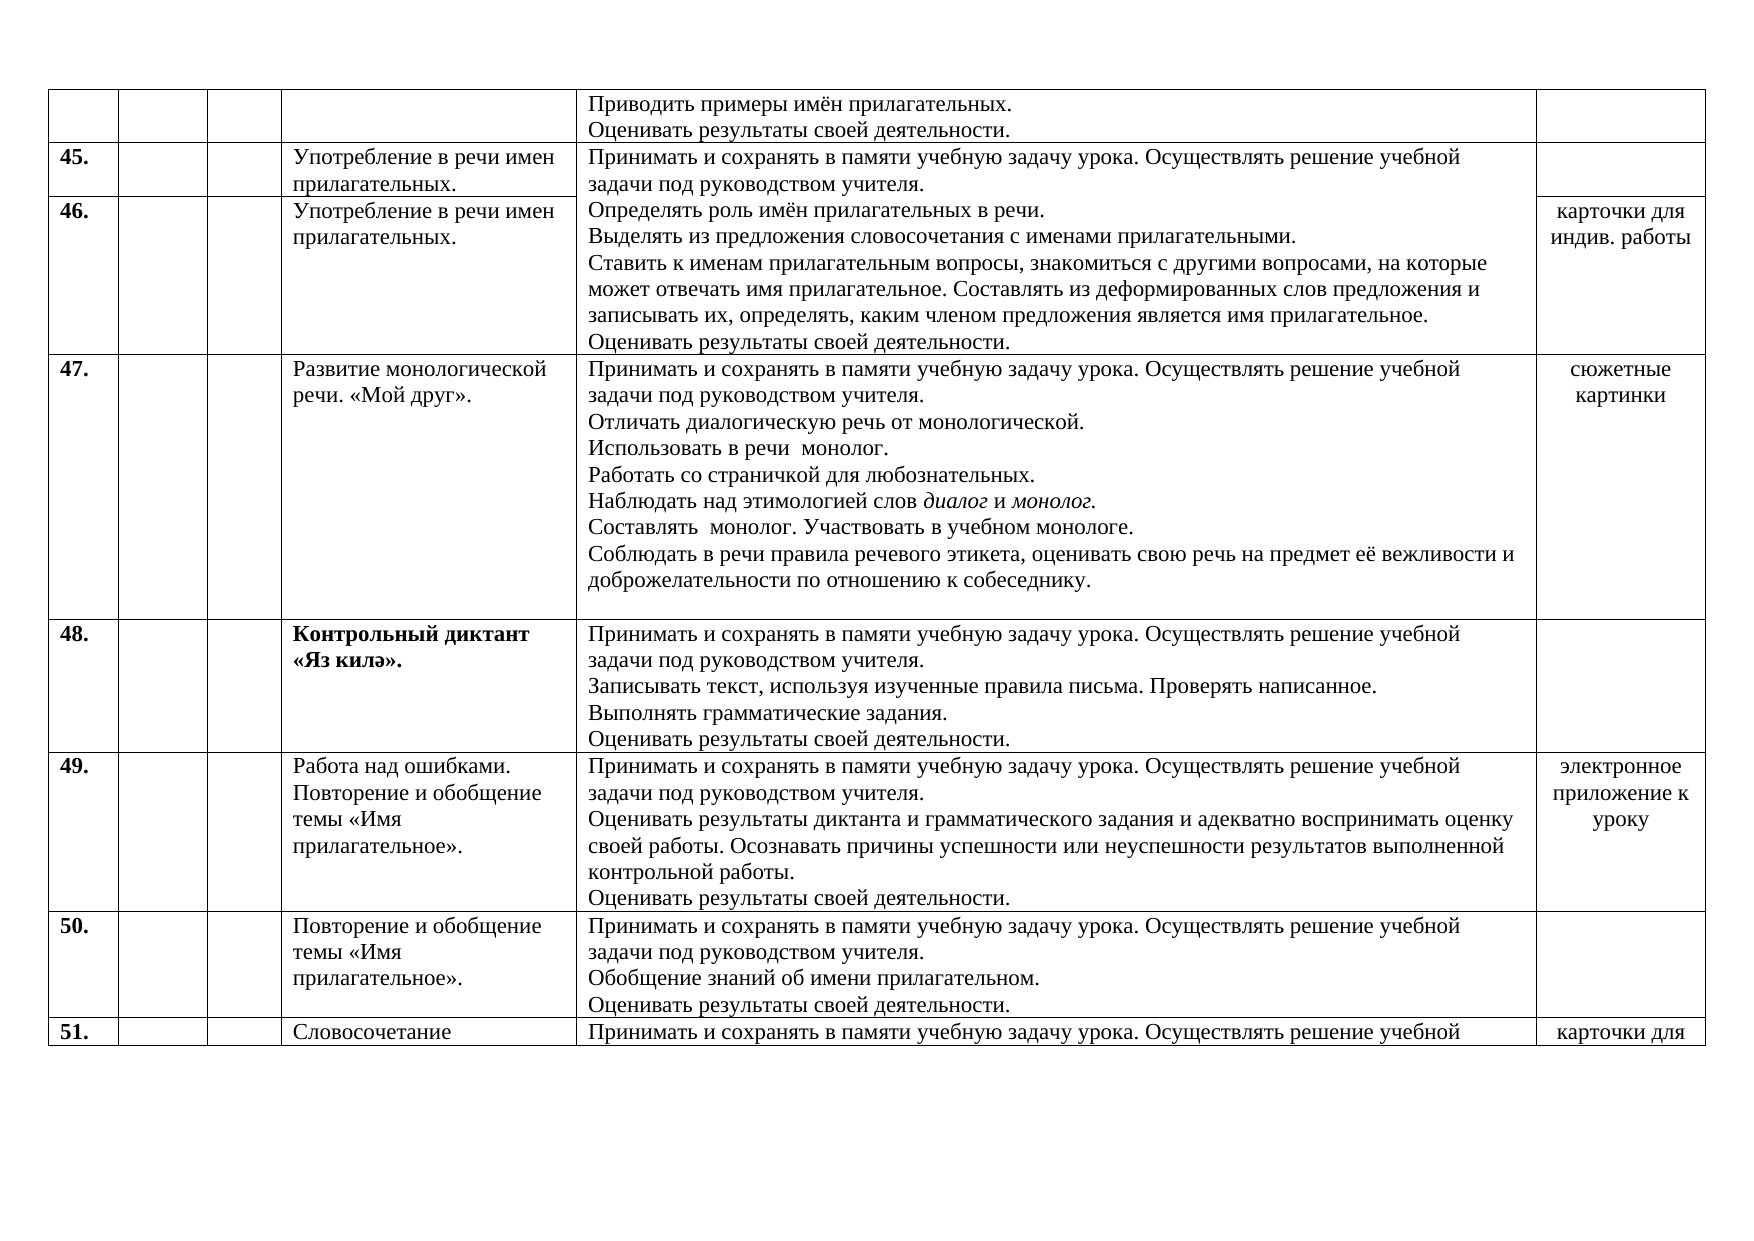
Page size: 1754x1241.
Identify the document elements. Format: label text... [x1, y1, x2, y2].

table_cell Принимать и сохранять в памяти учебную задачу урока. Осуществлять решение учебной задачи под руководством учителя. Отличать диалогическую речь от монологической. Использовать в речи монолог. Работать со страничкой для любознательных. Наблюдать над этимологией слов диалог и монолог. Составлять монолог. Участвовать в учебном монологе. Соблюдать в речи правила речевого этикета, оценивать свою речь на предмет её вежливости и доброжелательности по отношению к собеседнику. [577, 355, 1536, 619]
table_cell Работа над ошибками. Повторение и обобщение темы «Имя прилагательное». [282, 753, 576, 911]
table_cell Принимать и сохранять в памяти учебную задачу урока. Осуществлять решение учебной задачи под руководством учителя. Определять роль имён прилагательных в речи. Выделять из предложения словосочетания с именами прилагательными. Ставить к именам прилагательным вопросы, знакомиться с другими вопросами, на которые может отвечать имя прилагательное. Составлять из деформированных слов предложения и записывать их, определять, каким членом предложения является имя прилагательное. Оценивать результаты своей деятельности. [577, 143, 1536, 354]
table_cell [119, 355, 207, 619]
table_cell Употребление в речи имен прилагательных. [282, 143, 576, 196]
table_cell карточки для индив. работы [1537, 197, 1705, 354]
table_cell [49, 620, 118, 752]
table_cell [1537, 620, 1705, 752]
table_cell [208, 912, 281, 1017]
table_cell [49, 753, 118, 911]
table_cell [208, 753, 281, 911]
table_cell [208, 620, 281, 752]
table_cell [282, 90, 576, 142]
table_cell [119, 90, 207, 142]
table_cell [282, 1018, 576, 1044]
table_cell [119, 1018, 207, 1044]
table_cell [577, 90, 1536, 142]
table_cell сюжетные картинки [1537, 355, 1705, 619]
table_cell [119, 912, 207, 1017]
table_cell [119, 753, 207, 911]
table_cell Употребление в речи имен прилагательных. [282, 197, 576, 354]
table_cell [208, 1018, 281, 1044]
table_cell Принимать и сохранять в памяти учебную задачу урока. Осуществлять решение учебной задачи под руководством учителя. Записывать текст, используя изученные правила письма. Проверять написанное. Выполнять грамматические задания. Оценивать результаты своей деятельности. [577, 620, 1536, 752]
table_cell [119, 143, 207, 196]
table_cell [119, 620, 207, 752]
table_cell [1537, 1018, 1705, 1044]
table_cell [208, 197, 281, 354]
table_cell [1537, 90, 1705, 142]
table_cell [1537, 912, 1705, 1017]
table_cell [208, 90, 281, 142]
table_cell [49, 197, 118, 354]
table_cell [49, 143, 118, 196]
table_cell [119, 197, 207, 354]
table_cell электронное приложение к уроку [1537, 753, 1705, 911]
table_cell [49, 1018, 118, 1044]
table_cell [1537, 143, 1705, 196]
table_cell Принимать и сохранять в памяти учебную задачу урока. Осуществлять решение учебной задачи под руководством учителя. Оценивать результаты диктанта и грамматического задания и адекватно воспринимать оценку своей работы. Осознавать причины успешности или неуспешности результатов выполненной контрольной работы. Оценивать результаты своей деятельности. [577, 753, 1536, 911]
table_cell [49, 912, 118, 1017]
table_cell [49, 355, 118, 619]
table_cell Развитие монологической речи. «Мой друг». [282, 355, 576, 619]
table_cell Контрольный диктант «Яз килә». [282, 620, 576, 752]
table_cell [49, 90, 118, 142]
table_cell [208, 355, 281, 619]
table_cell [577, 1018, 1536, 1044]
table_cell Повторение и обобщение темы «Имя прилагательное». [282, 912, 576, 1017]
table_cell [208, 143, 281, 196]
